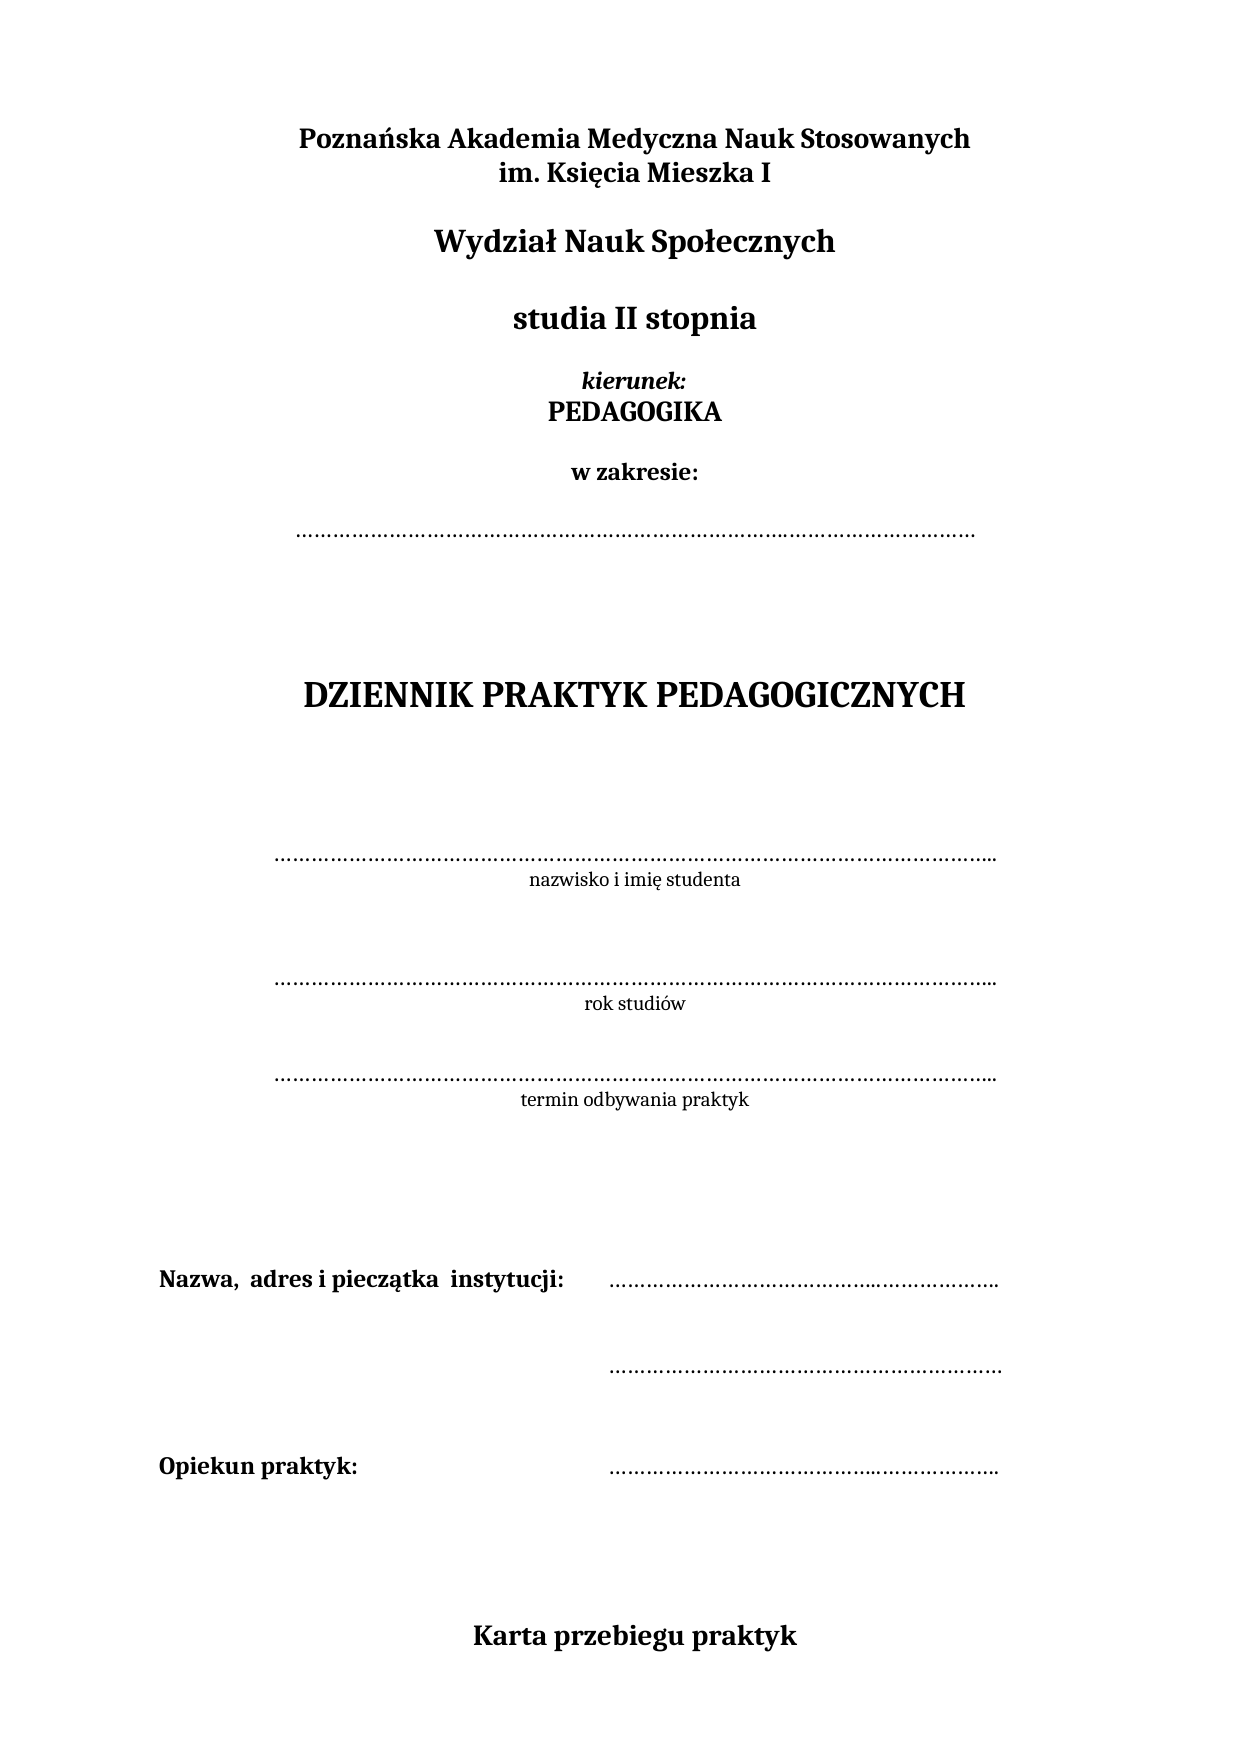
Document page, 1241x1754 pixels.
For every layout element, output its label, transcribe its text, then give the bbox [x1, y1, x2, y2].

table_cell Nazwa, adres i pieczątka instytucji: [148, 1265, 596, 1452]
table_cell …………………………………………………………………………………………………….. termin odbywania praktyk [148, 1016, 1122, 1265]
subtitle Wydział Nauk Społecznych [148, 223, 1122, 261]
subtitle DZIENNIK PRAKTYK PEDAGOGICZNYCH [148, 673, 1122, 716]
table_header …………………………………………………………………………………………………….. nazwisko i imię studenta [148, 795, 1122, 920]
text w zakresie: [148, 458, 1122, 486]
table_cell Opiekun praktyk: [148, 1452, 596, 1495]
table_cell …………………………………………………………………………………………………….. rok studiów [148, 920, 1122, 1016]
text Karta przebiegu praktyk [148, 1619, 1122, 1653]
text …………………………………………………………………….………………………… [148, 515, 1122, 544]
text Poznańska Akademia Medyczna Nauk Stosowanych [148, 122, 1122, 156]
text kierunek: PEDAGOGIKA [148, 367, 1122, 458]
text im. Księcia Mieszka I [148, 156, 1122, 189]
table_cell ……………………………………..………………. ……………………………………………………… [596, 1265, 1122, 1452]
text studia II stopnia [148, 299, 1122, 338]
table_cell ……………………………………..………………. [596, 1452, 1122, 1495]
